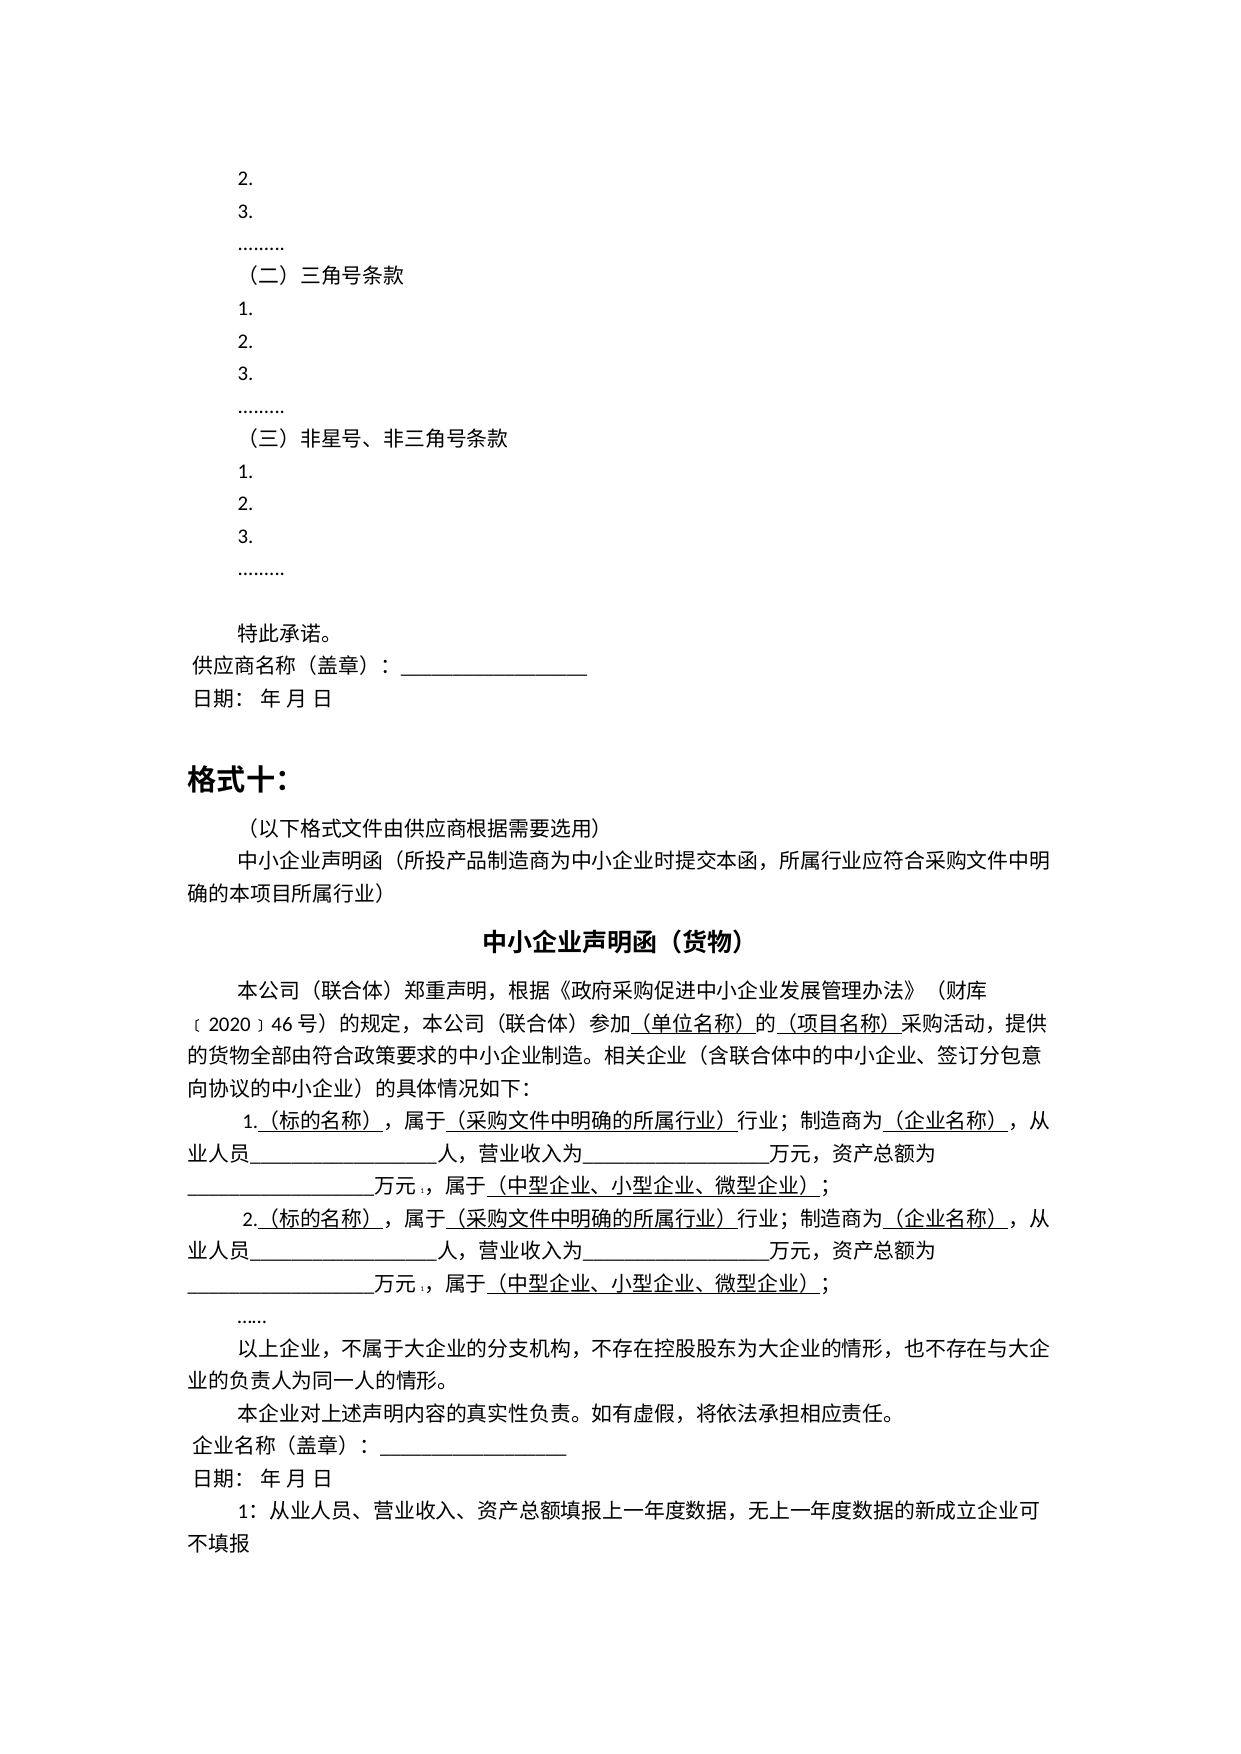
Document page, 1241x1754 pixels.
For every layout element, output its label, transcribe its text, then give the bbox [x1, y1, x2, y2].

text 1.（标的名称），属于（采购文件中明确的所属行业）行业；制造商为（企业名称），从业人员__________________人，营业收入为__________________万元，资产总额为__________________万元1，属于（中型企业、小型企业、微型企业）； [187, 1104, 1053, 1202]
text 1：从业人员、营业收入、资产总额填报上一年度数据，无上一年度数据的新成立企业可不填报 [187, 1494, 1053, 1559]
text （二）三角号条款 [187, 259, 1053, 292]
text 格式十： [187, 747, 1053, 812]
text 2.（标的名称），属于（采购文件中明确的所属行业）行业；制造商为（企业名称），从业人员__________________人，营业收入为__________________万元，资产总额为__________________万元1，属于（中型企业、小型企业、微型企业）； [187, 1202, 1053, 1299]
text 中小企业声明函（所投产品制造商为中小企业时提交本函，所属行业应符合采购文件中明确的本项目所属行业） [187, 844, 1053, 909]
text …… [187, 1299, 1053, 1332]
text 2. [187, 487, 1053, 519]
text 2. [187, 162, 1053, 194]
text （以下格式文件由供应商根据需要选用） [187, 812, 1053, 844]
text 供应商名称（盖章）：__________________ [187, 649, 1053, 682]
text 日期： 年 月 日 [187, 682, 1053, 714]
text 以上企业，不属于大企业的分支机构，不存在控股股东为大企业的情形，也不存在与大企业的负责人为同一人的情形。 [187, 1332, 1053, 1397]
text ......... [187, 552, 1053, 617]
text 1. [187, 454, 1053, 487]
text 特此承诺。 [187, 617, 1053, 649]
text 3. [187, 519, 1053, 552]
text 1. [187, 292, 1053, 324]
text 本企业对上述声明内容的真实性负责。如有虚假，将依法承担相应责任。 [187, 1397, 1053, 1429]
text 企业名称（盖章）：__________________ [187, 1429, 1053, 1462]
text 3. [187, 357, 1053, 389]
text ......... [187, 389, 1053, 422]
text 2. [187, 324, 1053, 357]
text 本公司（联合体）郑重声明，根据《政府采购促进中小企业发展管理办法》（财库﹝2020﹞46 号）的规定，本公司（联合体）参加（单位名称）的（项目名称）采购活动，提供的货物全部由符合政策要求的中小企业制造。相关企业（含联合体中的中小企业、签订分包意向协议的中小企业）的具体情况如下： [187, 974, 1053, 1104]
text 3. [187, 194, 1053, 227]
text 日期： 年 月 日 [187, 1462, 1053, 1494]
text 中小企业声明函（货物） [187, 909, 1053, 974]
text （三）非星号、非三角号条款 [187, 422, 1053, 454]
text ......... [187, 227, 1053, 259]
